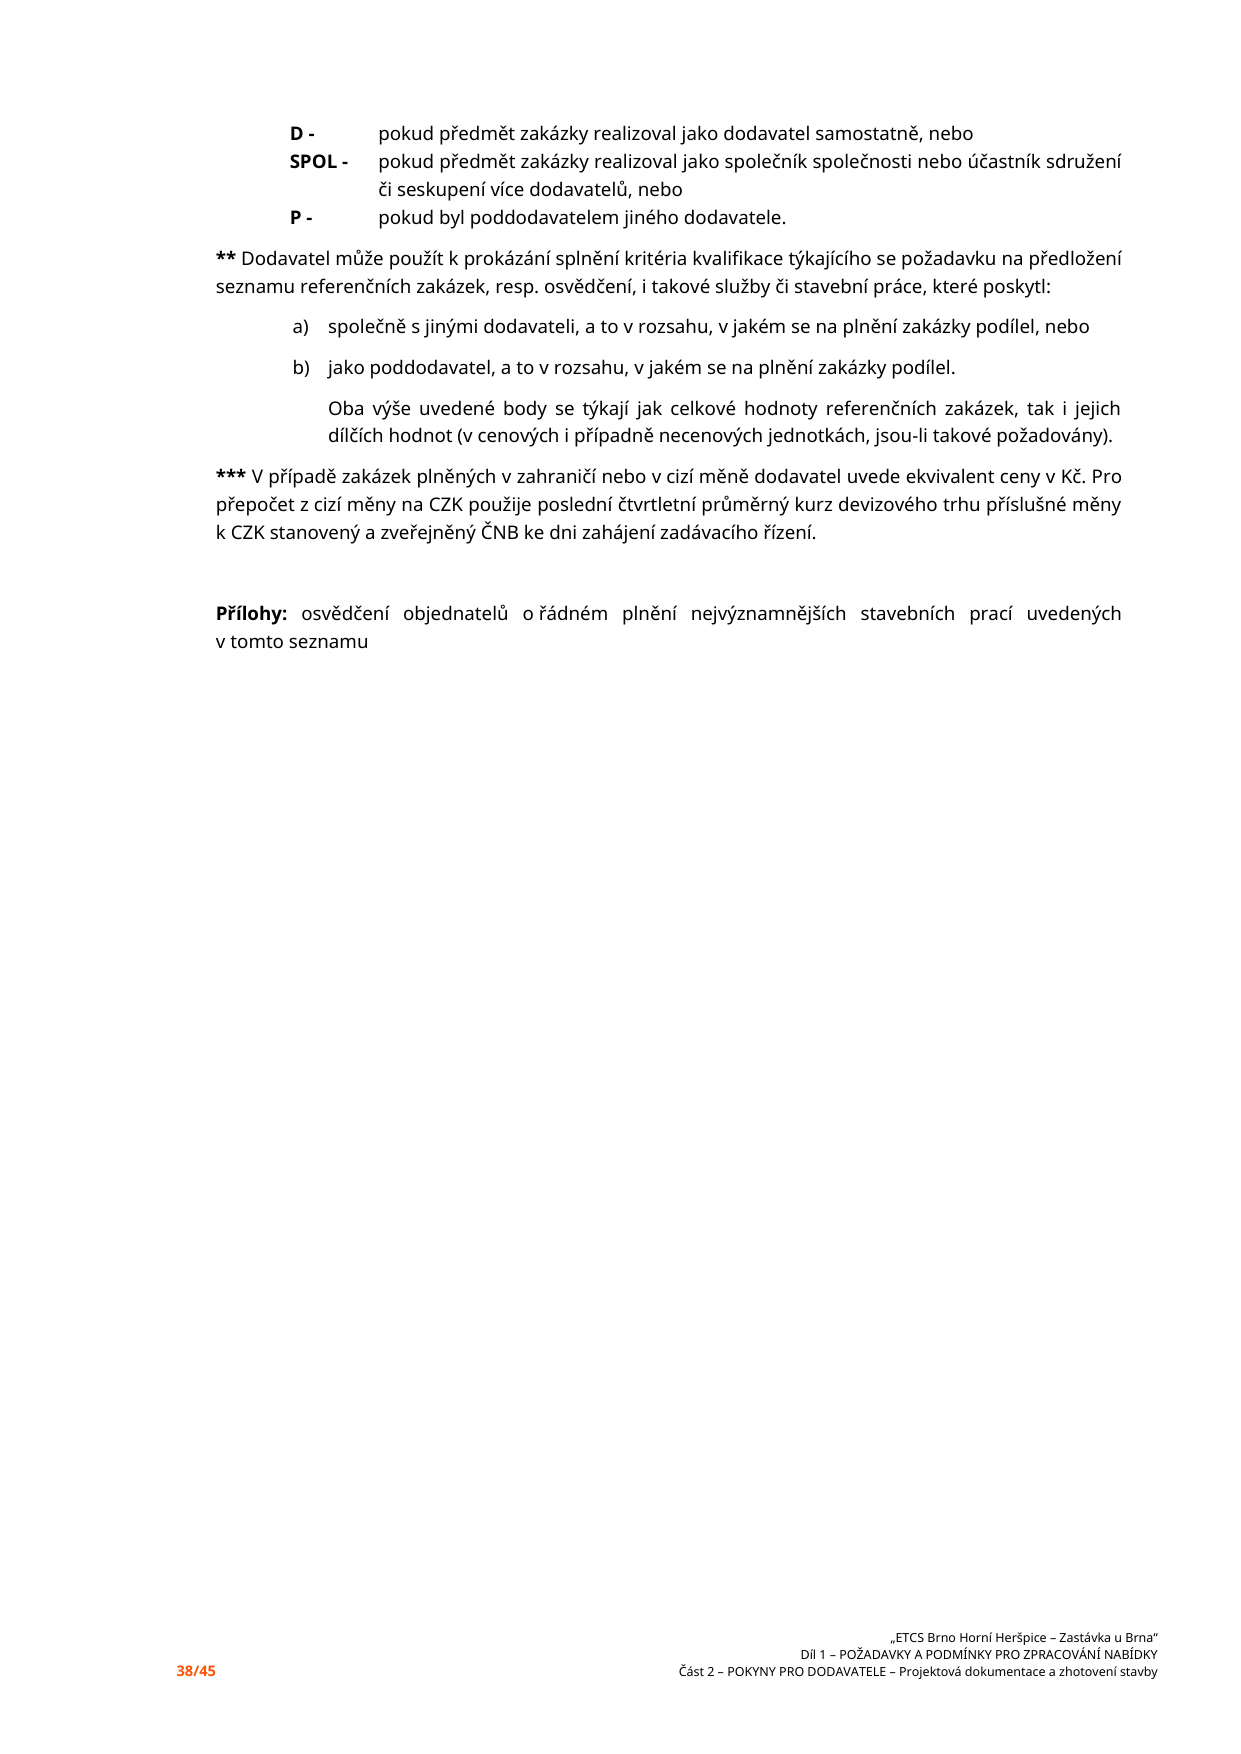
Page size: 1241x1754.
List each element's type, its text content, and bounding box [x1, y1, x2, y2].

text jako poddodavatel, a to v rozsahu, v jakém se na plnění zakázky podílel. [292, 354, 1122, 380]
text ** Dodavatel může použít k prokázání splnění kritéria kvalifikace týkajícího se požadavku na předložení seznamu referenčních zakázek, resp. osvědčení, i takové služby či stavební práce, které poskytl: [216, 245, 1122, 299]
text P - pokud byl poddodavatelem jiného dodavatele. [289, 205, 1122, 230]
text SPOL - pokud předmět zakázky realizoval jako společník společnosti nebo účastník sdružení či seskupení více dodavatelů, nebo [289, 149, 1122, 202]
list společně s jinými dodavateli, a to v rozsahu, v jakém se na plnění zakázky podílel, nebo [292, 314, 1122, 339]
text *** V případě zakázek plněných v zahraničí nebo v cizí měně dodavatel uvede ekvivalent ceny v Kč. Pro přepočet z cizí měny na CZK použije poslední čtvrtletní průměrný kurz devizového trhu příslušné měny k CZK stanovený a zveřejněný ČNB ke dni zahájení zadávacího řízení. [216, 463, 1122, 545]
text Přílohy: osvědčení objednatelů o řádném plnění nejvýznamnějších stavebních prací uvedených v tomto seznamu [216, 600, 1122, 654]
list Oba výše uvedené body se týkají jak celkové hodnoty referenčních zakázek, tak i jejich dílčích hodnot (v cenových i případně necenových jednotkách, jsou-li takové požadovány). [328, 395, 1122, 448]
text D - pokud předmět zakázky realizoval jako dodavatel samostatně, nebo [289, 121, 1122, 146]
